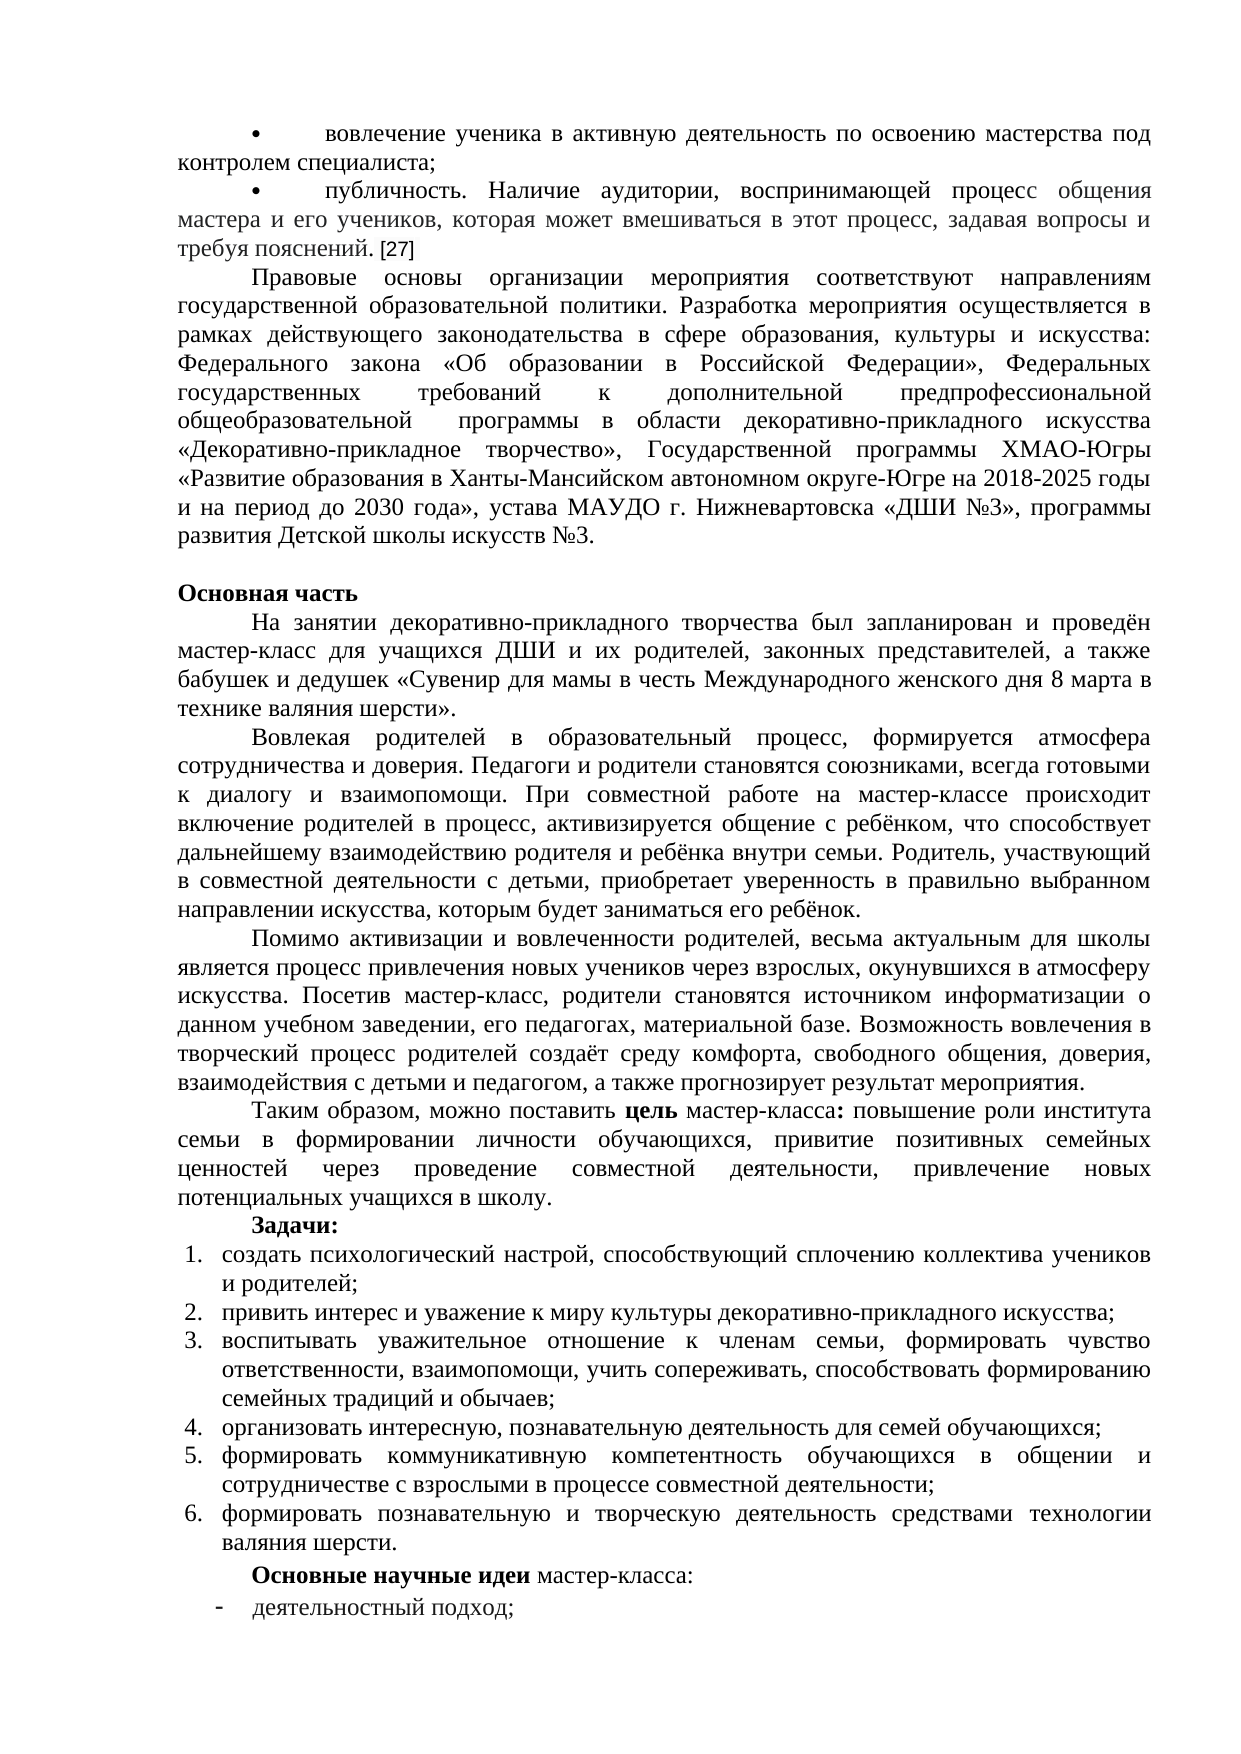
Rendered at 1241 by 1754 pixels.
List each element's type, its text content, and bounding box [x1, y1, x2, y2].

list вовлечение ученика в активную деятельность по освоению мастерства под контролем специалиста; [177, 118, 1152, 176]
list формировать познавательную и творческую деятельность средствами технологии валяния шерсти. [184, 1498, 1152, 1556]
list формировать коммуникативную компетентность обучающихся в общении и сотрудничестве с взрослыми в процессе совместной деятельности; [184, 1441, 1152, 1498]
text Основная часть [177, 578, 1152, 607]
list создать психологический настрой, способствующий сплочению коллектива учеников и родителей; [184, 1239, 1152, 1297]
list публичность. Наличие аудитории, воспринимающей процесс общения мастера и его учеников, которая может вмешиваться в этот процесс, задавая вопросы и требуя пояснений. [27] [177, 176, 1152, 262]
text Помимо активизации и вовлеченности родителей, весьма актуальным для школы является процесс привлечения новых учеников через взрослых, окунувшихся в атмосферу искусства. Посетив мастер-класс, родители становятся источником информатизации о данном учебном заведении, его педагогах, материальной базе. Возможность вовлечения в творческий процесс родителей создаёт среду комфорта, свободного общения, доверия, взаимодействия с детьми и педагогом, а также прогнозирует результат мероприятия. [177, 923, 1152, 1096]
list привить интерес и уважение к миру культуры декоративно-прикладного искусства; [184, 1297, 1152, 1326]
list организовать интересную, познавательную деятельность для семей обучающихся; [184, 1412, 1152, 1441]
text Правовые основы организации мероприятия соответствуют направлениям государственной образовательной политики. Разработка мероприятия осуществляется в рамках действующего законодательства в сфере образования, культуры и искусства: Федерального закона «Об образовании в Российской Федерации», Федеральных государственных требований к дополнительной предпрофессиональной общеобразовательной программы в области декоративно-прикладного искусства «Декоративно-прикладное творчество», Государственной программы ХМАО-Югры «Развитие образования в Ханты-Мансийском автономном округе-Югре на 2018-2025 годы и на период до 2030 года», устава МАУДО г. Нижневартовска «ДШИ №3», программы развития Детской школы искусств №3. [177, 262, 1152, 549]
text На занятии декоративно-прикладного творчества был запланирован и проведён мастер-класс для учащихся ДШИ и их родителей, законных представителей, а также бабушек и дедушек «Сувенир для мамы в честь Международного женского дня 8 марта в технике валяния шерсти». [177, 607, 1152, 722]
text Таким образом, можно поставить цель мастер-класса: повышение роли института семьи в формировании личности обучающихся, привитие позитивных семейных ценностей через проведение совместной деятельности, привлечение новых потенциальных учащихся в школу. [177, 1096, 1152, 1211]
list деятельностный подход; [215, 1588, 1152, 1621]
text Основные научные идеи мастер-класса: [177, 1556, 1152, 1588]
text Вовлекая родителей в образовательный процесс, формируется атмосфера сотрудничества и доверия. Педагоги и родители становятся союзниками, всегда готовыми к диалогу и взаимопомощи. При совместной работе на мастер-классе происходит включение родителей в процесс, активизируется общение с ребёнком, что способствует дальнейшему взаимодействию родителя и ребёнка внутри семьи. Родитель, участвующий в совместной деятельности с детьми, приобретает уверенность в правильно выбранном направлении искусства, которым будет заниматься его ребёнок. [177, 722, 1152, 923]
list воспитывать уважительное отношение к членам семьи, формировать чувство ответственности, взаимопомощи, учить сопереживать, способствовать формированию семейных традиций и обычаев; [184, 1326, 1152, 1412]
text Задачи: [177, 1211, 1152, 1239]
